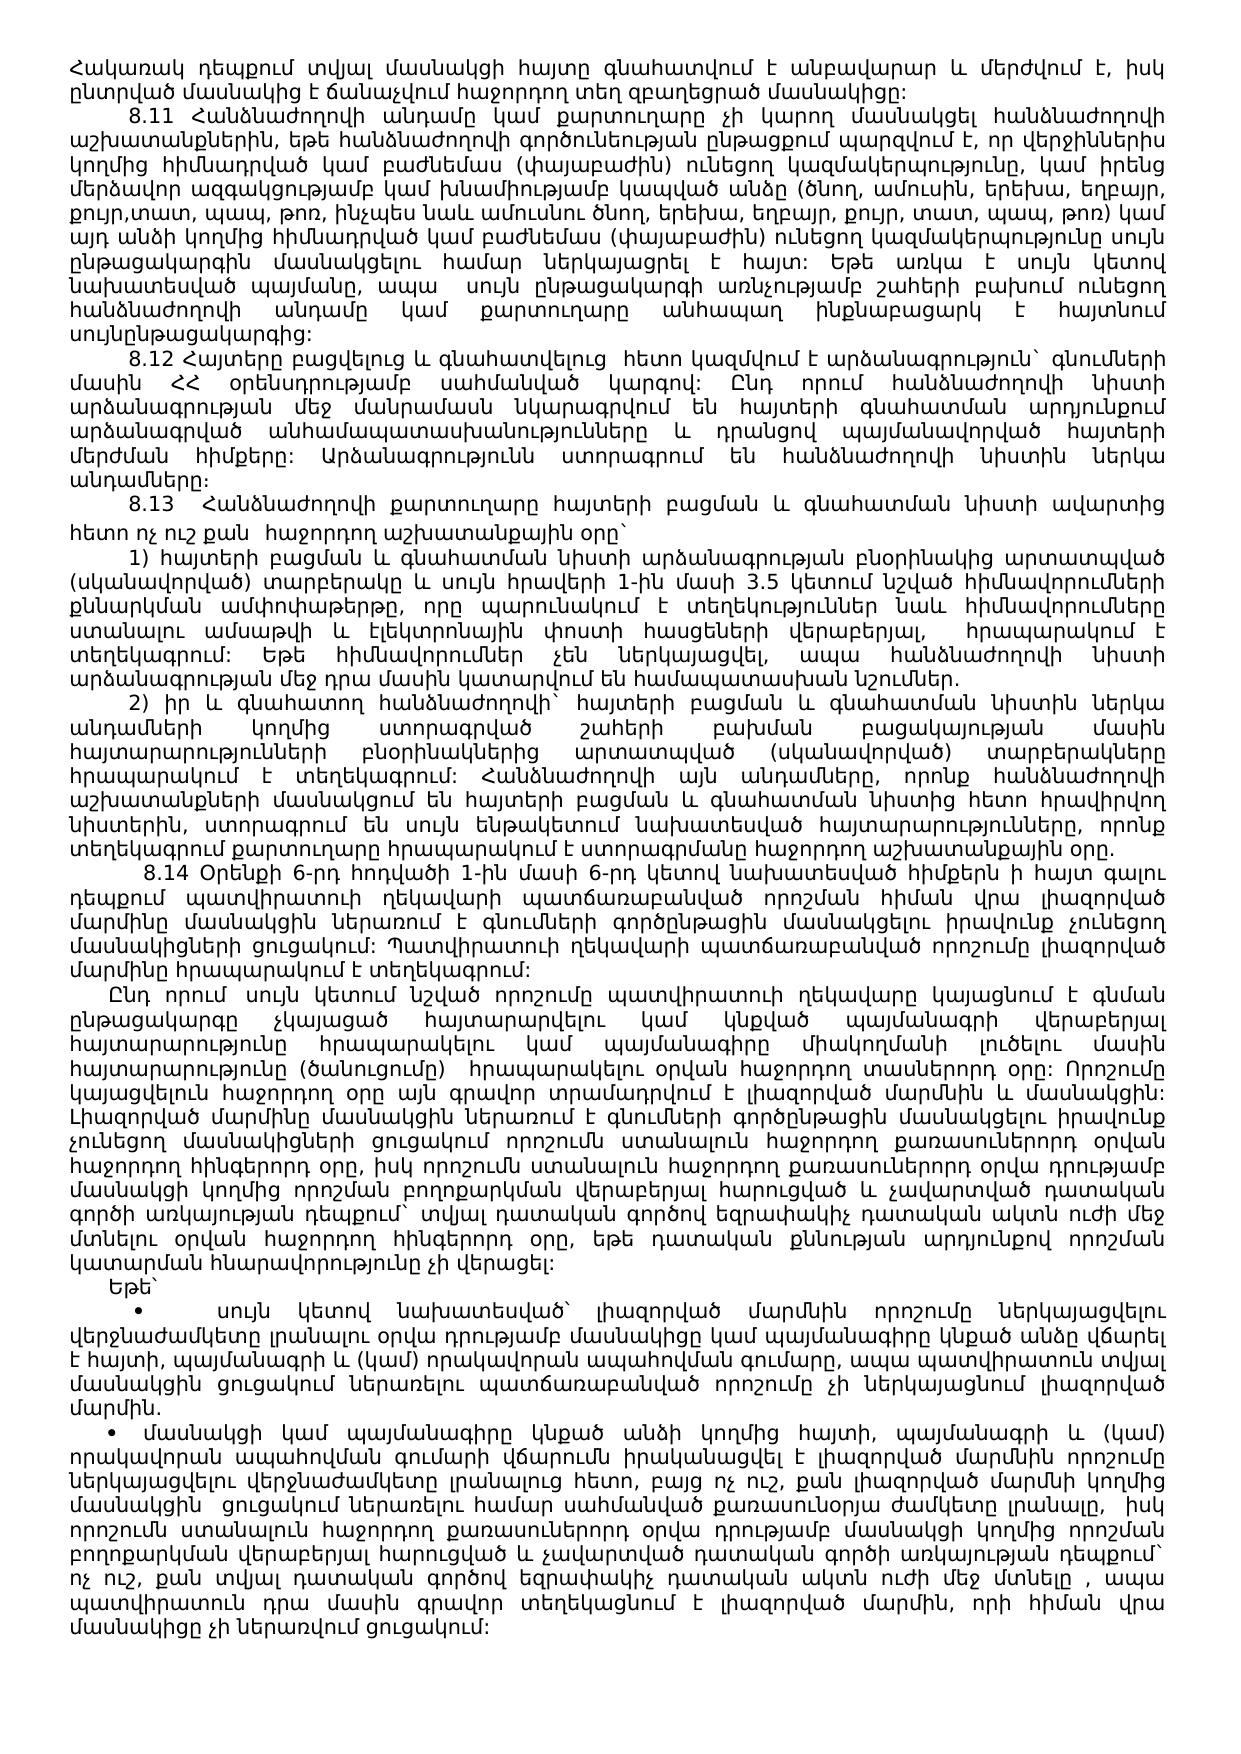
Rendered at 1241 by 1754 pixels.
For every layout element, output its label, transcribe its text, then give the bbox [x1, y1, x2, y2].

text 1) հայտերի բացման և գնահատման նիստի արձանագրության բնօրինակից արտատպված (սկանավորված) տարբերակը և սույն հրավերի 1-ին մասի 3.5 կետում նշված հիմնավորումների քննարկման ամփոփաթերթը, որը պարունակում է տեղեկություններ նաև հիմնավորումները ստանալու ամսաթվի և էլեկտրոնային փոստի հասցեների վերաբերյալ, հրապարակում է տեղեկագրում: Եթե հիմնավորումներ չեն ներկայացվել, ապա հանձնաժողովի նիստի արձանագրության մեջ դրա մասին կատարվում են համապատասխան նշումներ. [69, 546, 1167, 691]
text Ընդ որում սույն կետում նշված որոշումը պատվիրատուի ղեկավարը կայացնում է գնման ընթացակարգը չկայացած հայտարարվելու կամ կնքված պայմանագրի վերաբերյալ հայտարարությունը հրապարակելու կամ պայմանագիրը միակողմանի լուծելու մասին հայտարարությունը (ծանուցումը) հրապարակելու օրվան հաջորդող տասներորդ օրը: Որոշումը կայացվելուն հաջորդող օրը այն գրավոր տրամադրվում է լիազորված մարմնին և մասնակցին: Լիազորված մարմինը մասնակցին ներառում է գնումների գործընթացին մասնակցելու իրավունք չունեցող մասնակիցների ցուցակում որոշումն ստանալուն հաջորդող քառասուներորդ օրվան հաջորդող հինգերորդ օրը, իսկ որոշումն ստանալուն հաջորդող քառասուներորդ օրվա դրությամբ մասնակցի կողմից որոշման բողոքարկման վերաբերյալ հարուցված և չավարտված դատական գործի առկայության դեպքում` տվյալ դատական գործով եզրափակիչ դատական ակտն ուժի մեջ մտնելու օրվան հաջորդող հինգերորդ օրը, եթե դատական քննության արդյունքով որոշման կատարման հնարավորությունը չի վերացել: [69, 983, 1167, 1275]
list սույն կետով նախատեսված՝ լիազորված մարմնին որոշումը ներկայացվելու վերջնաժամկետը լրանալու օրվա դրությամբ մասնակիցը կամ պայմանագիրը կնքած անձը վճարել է հայտի, պայմանագրի և (կամ) որակավորան ապահովման գումարը, ապա պատվիրատուն տվյալ մասնակցին ցուցակում ներառելու պատճառաբանված որոշումը չի ներկայացնում լիազորված մարմին. [69, 1299, 1167, 1421]
text Եթե՝ [69, 1275, 1167, 1299]
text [69, 56, 1167, 104]
text 8.11 Հանձնաժողովի անդամը կամ քարտուղարը չի կարող մասնակցել հանձնաժողովի աշխատանքներին, եթե հանձնաժողովի գործունեության ընթացքում պարզվում է, որ վերջիններիս կողմից հիմնադրված կամ բաժնեմաս (փայաբաժին) ունեցող կազմակերպությունը, կամ իրենց մերձավոր ազգակցությամբ կամ խնամիությամբ կապված անձը (ծնող, ամուսին, երեխա, եղբայր, քույր,տատ, պապ, թոռ, ինչպես նաև ամուսնու ծնող, երեխա, եղբայր, քույր, տատ, պապ, թոռ) կամ այդ անձի կողմից հիմնադրված կամ բաժնեմաս (փայաբաժին) ունեցող կազմակերպությունը սույն ընթացակարգին մասնակցելու համար ներկայացրել է հայտ: Եթե առկա է սույն կետով նախատեսված պայմանը, ապա սույն ընթացակարգի առնչությամբ շահերի բախում ունեցող հանձնաժողովի անդամը կամ քարտուղարը անհապաղ ինքնաբացարկ է հայտնում սույնընթացակարգից: [69, 104, 1167, 347]
text 2) իր և գնահատող հանձնաժողովի` հայտերի բացման և գնահատման նիստին ներկա անդամների կողմից ստորագրված շահերի բախման բացակայության մասին հայտարարությունների բնօրինակներից արտատպված (սկանավորված) տարբերակները հրապարակում է տեղեկագրում: Հանձնաժողովի այն անդամները, որոնք հանձնաժողովի աշխատանքների մասնակցում են հայտերի բացման և գնահատման նիստից հետո հրավիրվող նիստերին, ստորագրում են սույն ենթակետում նախատեսված հայտարարությունները, որոնք տեղեկագրում քարտուղարը հրապարակում է ստորագրմանը հաջորդող աշխատանքային օրը. [69, 691, 1167, 861]
text 8.14 Օրենքի 6-րդ հոդվածի 1-ին մասի 6-րդ կետով նախատեսված հիմքերն ի հայտ գալու դեպքում պատվիրատուի ղեկավարի պատճառաբանված որոշման հիման վրա լիազորված մարմինը մասնակցին ներառում է գնումների գործընթացին մասնակցելու իրավունք չունեցող մասնակիցների ցուցակում: Պատվիրատուի ղեկավարի պատճառաբանված որոշումը լիազորված մարմինը հրապարակում է տեղեկագրում: [69, 861, 1167, 983]
text 8.12 Հայտերը բացվելուց և գնահատվելուց հետո կազմվում է արձանագրություն` գնումների մասին ՀՀ օրենսդրությամբ սահմանված կարգով: Ընդ որում հանձնաժողովի նիստի արձանագրության մեջ մանրամասն նկարագրվում են հայտերի գնահատման արդյունքում արձանագրված անհամապատասխանությունները և դրանցով պայմանավորված հայտերի մերժման հիմքերը: Արձանագրությունն ստորագրում են հանձնաժողովի նիստին ներկա անդամները։ [69, 347, 1167, 492]
list մասնակցի կամ պայմանագիրը կնքած անձի կողմից հայտի, պայմանագրի և (կամ) որակավորան ապահովման գումարի վճարումն իրականացվել է լիազորված մարմնին որոշումը ներկայացվելու վերջնաժամկետը լրանալուց հետո, բայց ոչ ուշ, քան լիազորված մարմնի կողմից մասնակցին ցուցակում ներառելու համար սահմանված քառասունօրյա ժամկետը լրանալը, իսկ որոշումն ստանալուն հաջորդող քառասուներորդ օրվա դրությամբ մասնակցի կողմից որոշման բողոքարկման վերաբերյալ հարուցված և չավարտված դատական գործի առկայության դեպքում` ոչ ուշ, քան տվյալ դատական գործով եզրափակիչ դատական ակտն ուժի մեջ մտնելը , ապա պատվիրատուն դրա մասին գրավոր տեղեկացնում է լիազորված մարմին, որի հիման վրա մասնակիցը չի ներառվում ցուցակում: [69, 1421, 1167, 1639]
text 8.13 Հանձնաժողովի քարտուղարը հայտերի բացման և գնահատման նիստի ավարտից հետո ոչ ուշ քան հաջորդող աշխատանքային օրը` [69, 492, 1167, 546]
